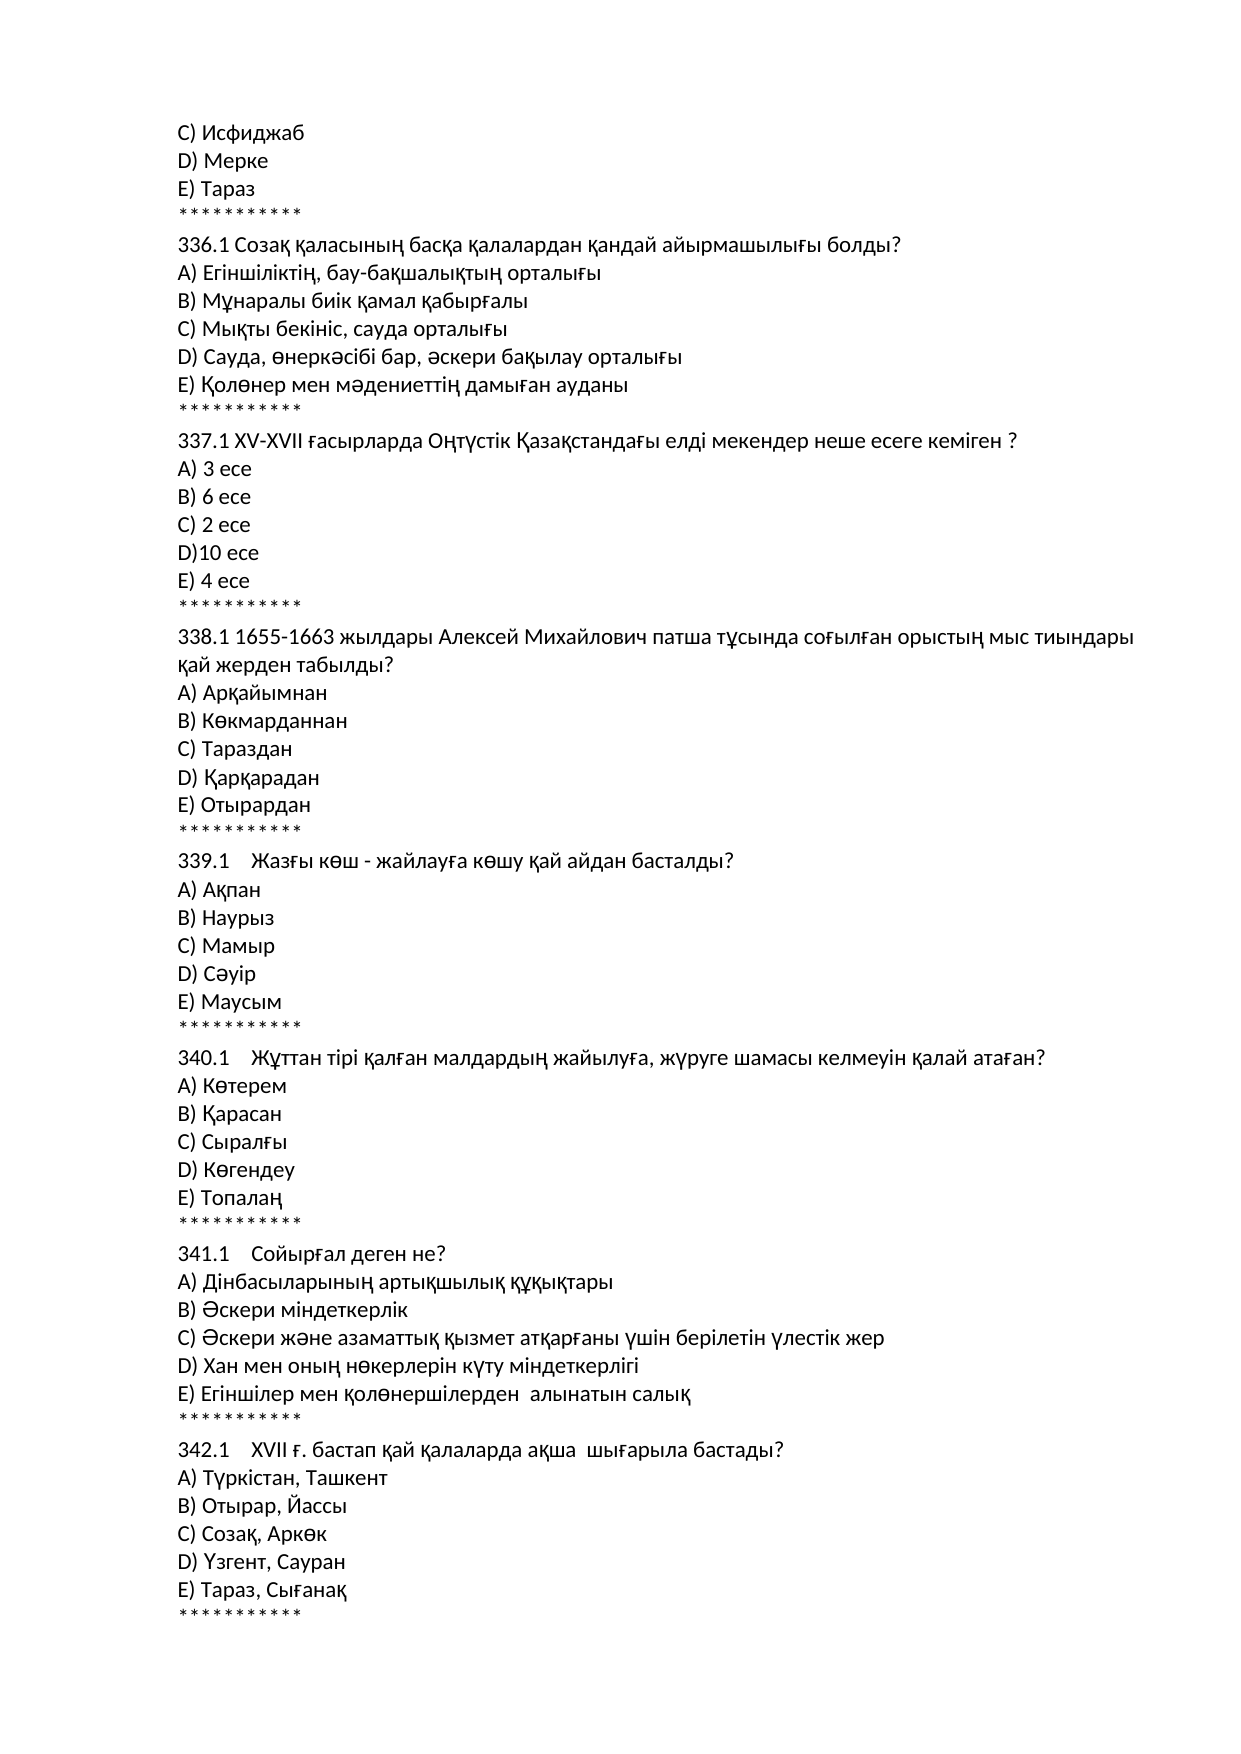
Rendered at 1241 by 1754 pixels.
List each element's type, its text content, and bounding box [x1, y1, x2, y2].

text 341.1 Сойырғал деген не? [177, 1239, 1152, 1267]
text 342.1 XVII ғ. бастап қай қалаларда ақша шығарыла бастады? [177, 1435, 1152, 1463]
text D) Сауда, өнеркәсібі бар, әскери бақылау орталығы [177, 342, 1152, 370]
text А) Көтерем [177, 1071, 1152, 1099]
text Е) Қолөнер мен мәдениеттің дамыған ауданы [177, 370, 1152, 398]
text В) Әскери міндеткерлік [177, 1295, 1152, 1323]
text Е) Топалаң [177, 1183, 1152, 1211]
text С) Сыралғы [177, 1127, 1152, 1155]
text Е) 4 есе [177, 566, 1152, 594]
text Е) Тараз, Сығанақ [177, 1575, 1152, 1603]
text Е) Егіншілер мен қолөнершілерден алынатын салық [177, 1379, 1152, 1407]
text С) Мамыр [177, 931, 1152, 959]
text В) Қарасан [177, 1099, 1152, 1127]
text 337.1 ХV-ХVІІ ғасырларда Оңтүстік Қазақстандағы елді мекендер неше есеге кеміген ? [177, 426, 1152, 454]
text D)10 есе [177, 538, 1152, 566]
text С) Тараздан [177, 734, 1152, 763]
text 340.1 Жұттан тірі қалған малдардың жайылуға, жүруге шамасы келмеуін қалай атаған? [177, 1043, 1152, 1071]
text D) Мерке [177, 146, 1152, 174]
text Е) Маусым [177, 987, 1152, 1015]
text *********** [177, 1603, 1152, 1631]
text С) Исфиджаб [177, 118, 1152, 146]
text С) Әскери және азаматтық қызмет атқарғаны үшін берілетін үлестік жер [177, 1323, 1152, 1351]
text Е) Отырардан [177, 791, 1152, 819]
text А) Түркістан, Ташкент [177, 1463, 1152, 1491]
text 339.1 Жазғы көш - жайлауға көшу қай айдан басталды? [177, 847, 1152, 875]
text В) 6 есе [177, 482, 1152, 510]
text 338.1 1655-1663 жылдары Алексей Михайлович патша тұсында соғылған орыстың мыс тиындары қай жерден табылды? А) Арқайымнан В) Көкмарданнан [177, 622, 1152, 734]
text С) Мықты бекініс, сауда орталығы [177, 314, 1152, 342]
text В) Отырар, Йассы [177, 1491, 1152, 1519]
text *********** [177, 202, 1152, 230]
text D) Көгендеу [177, 1155, 1152, 1183]
text D) Үзгент, Сауран [177, 1547, 1152, 1575]
text *********** [177, 1211, 1152, 1239]
text D) Хан мен оның нөкерлерін күту міндеткерлігі [177, 1351, 1152, 1379]
text D) Қарқарадан [177, 763, 1152, 791]
text А) Егіншіліктің, бау-бақшалықтың орталығы [177, 258, 1152, 286]
text *********** [177, 398, 1152, 426]
text С) 2 есе [177, 510, 1152, 538]
text Е) Тараз [177, 174, 1152, 202]
text А) Ақпан [177, 875, 1152, 903]
text *********** [177, 1015, 1152, 1043]
text *********** [177, 594, 1152, 622]
text *********** [177, 1407, 1152, 1435]
text В) Мұнаралы биік қамал қабырғалы [177, 286, 1152, 314]
text 336.1 Созақ қаласының басқа қалалардан қандай айырмашылығы болды? [177, 230, 1152, 258]
text В) Наурыз [177, 903, 1152, 931]
text А) Дінбасыларының артықшылық құқықтары [177, 1267, 1152, 1295]
text *********** [177, 819, 1152, 847]
text А) 3 есе [177, 454, 1152, 482]
text С) Созақ, Аркөк [177, 1519, 1152, 1547]
text D) Сәуір [177, 959, 1152, 987]
